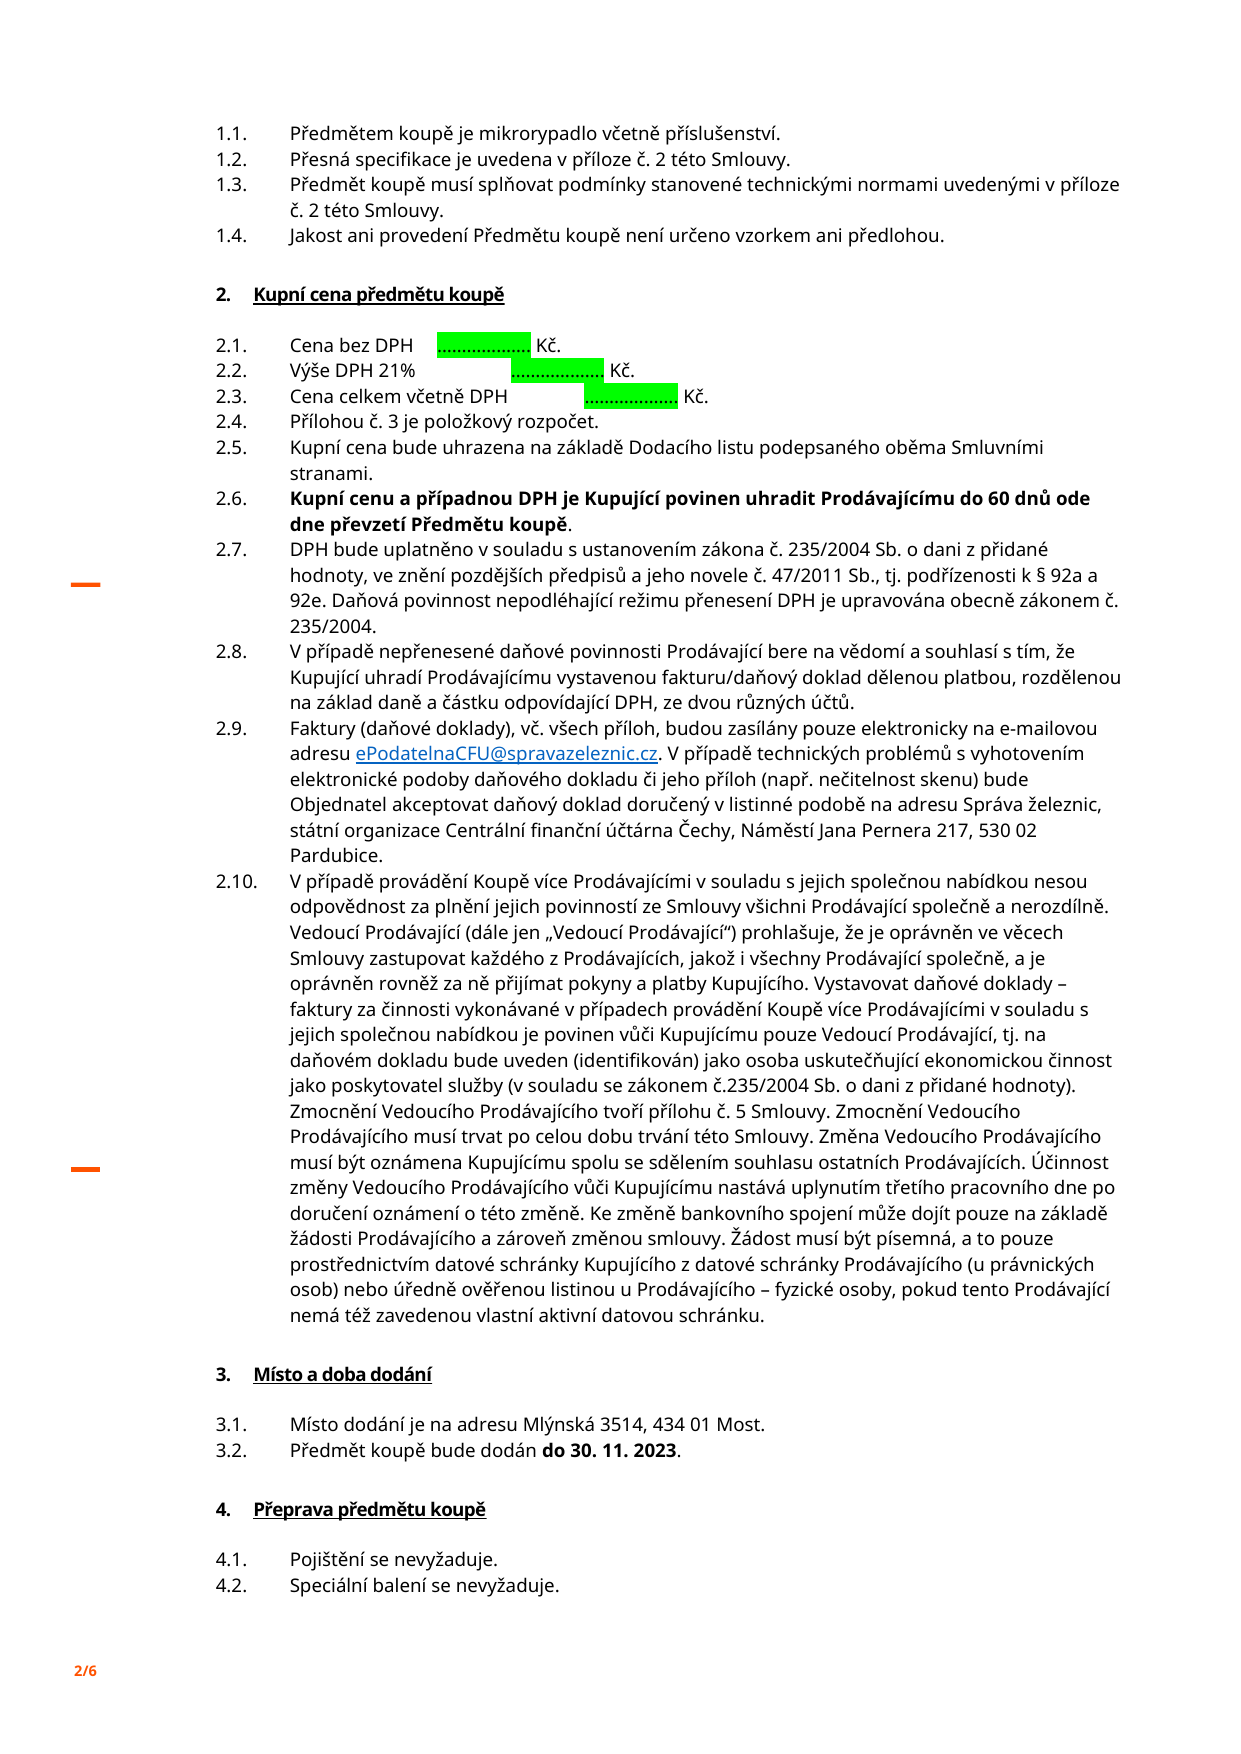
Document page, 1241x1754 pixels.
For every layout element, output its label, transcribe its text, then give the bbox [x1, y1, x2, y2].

list Pojištění se nevyžaduje. [216, 1547, 1122, 1572]
list Předmětem koupě je mikrorypadlo včetně příslušenství. [216, 121, 1122, 146]
list Cena bez DPH ………………. Kč. [216, 332, 437, 358]
list Místo dodání je na adresu Mlýnská 3514, 434 01 Most. [216, 1412, 1122, 1437]
list Cena bez DPH ………………. Kč. [531, 332, 1122, 358]
list Kupní cenu a případnou DPH je Kupující povinen uhradit Prodávajícímu do 60 dnů ode dne převzetí Předmětu koupě. [216, 485, 1122, 536]
list Předmět koupě bude dodán do 30. 11. 2023. [216, 1437, 1122, 1463]
list Faktury (daňové doklady), vč. všech příloh, budou zasílány pouze elektronicky na e-mailovou adresu ePodatelnaCFU@spravazeleznic.cz. V případě technických problémů s vyhotovením elektronické podoby daňového dokladu či jeho příloh (např. nečitelnost skenu) bude Objednatel akceptovat daňový doklad doručený v listinné podobě na adresu Správa železnic, státní organizace Centrální finanční účtárna Čechy, Náměstí Jana Pernera 217, 530 02 Pardubice. [216, 715, 1122, 868]
subtitle Kupní cena předmětu koupě [216, 282, 1122, 307]
subtitle Přeprava předmětu koupě [216, 1496, 1122, 1522]
list Přesná specifikace je uvedena v příloze č. 2 této Smlouvy. [216, 146, 1122, 172]
list Kupní cena bude uhrazena na základě Dodacího listu podepsaného oběma Smluvními stranami. [216, 434, 1122, 485]
list Jakost ani provedení Předmětu koupě není určeno vzorkem ani předlohou. [216, 223, 1122, 248]
subtitle Místo a doba dodání [216, 1361, 1122, 1386]
list Výše DPH 21% ………………. Kč. [604, 358, 1122, 383]
list Cena celkem včetně DPH ………………. Kč. [216, 383, 584, 409]
list DPH bude uplatněno v souladu s ustanovením zákona č. 235/2004 Sb. o dani z přidané hodnoty, ve znění pozdějších předpisů a jeho novele č. 47/2011 Sb., tj. podřízenosti k § 92a a 92e. Daňová povinnost nepodléhající režimu přenesení DPH je upravována obecně zákonem č. 235/2004. [216, 536, 1122, 638]
list V případě provádění Koupě více Prodávajícími v souladu s jejich společnou nabídkou nesou odpovědnost za plnění jejich povinností ze Smlouvy všichni Prodávající společně a nerozdílně. Vedoucí Prodávající (dále jen „Vedoucí Prodávající“) prohlašuje, že je oprávněn ve věcech Smlouvy zastupovat každého z Prodávajících, jakož i všechny Prodávající společně, a je oprávněn rovněž za ně přijímat pokyny a platby Kupujícího. Vystavovat daňové doklady – faktury za činnosti vykonávané v případech provádění Koupě více Prodávajícími v souladu s jejich společnou nabídkou je povinen vůči Kupujícímu pouze Vedoucí Prodávající, tj. na daňovém dokladu bude uveden (identifikován) jako osoba uskutečňující ekonomickou činnost jako poskytovatel služby (v souladu se zákonem č.235/2004 Sb. o dani z přidané hodnoty). Zmocnění Vedoucího Prodávajícího tvoří přílohu č. 5 Smlouvy. Zmocnění Vedoucího Prodávajícího musí trvat po celou dobu trvání této Smlouvy. Změna Vedoucího Prodávajícího musí být oznámena Kupujícímu spolu se sdělením souhlasu ostatních Prodávajících. Účinnost změny Vedoucího Prodávajícího vůči Kupujícímu nastává uplynutím třetího pracovního dne po doručení oznámení o této změně. Ke změně bankovního spojení může dojít pouze na základě žádosti Prodávajícího a zároveň změnou smlouvy. Žádost musí být písemná, a to pouze prostřednictvím datové schránky Kupujícího z datové schránky Prodávajícího (u právnických osob) nebo úředně ověřenou listinou u Prodávajícího – fyzické osoby, pokud tento Prodávající nemá též zavedenou vlastní aktivní datovou schránku. [216, 868, 1122, 1328]
list Cena celkem včetně DPH ………………. Kč. [678, 383, 1122, 409]
list Předmět koupě musí splňovat podmínky stanovené technickými normami uvedenými v příloze č. 2 této Smlouvy. [216, 172, 1122, 223]
list Speciální balení se nevyžaduje. [216, 1572, 1122, 1598]
list Přílohou č. 3 je položkový rozpočet. [216, 409, 1122, 434]
list V případě nepřenesené daňové povinnosti Prodávající bere na vědomí a souhlasí s tím, že Kupující uhradí Prodávajícímu vystavenou fakturu/daňový doklad dělenou platbou, rozdělenou na základ daně a částku odpovídající DPH, ze dvou různých účtů. [216, 638, 1122, 715]
list Výše DPH 21% ………………. Kč. [216, 358, 511, 383]
